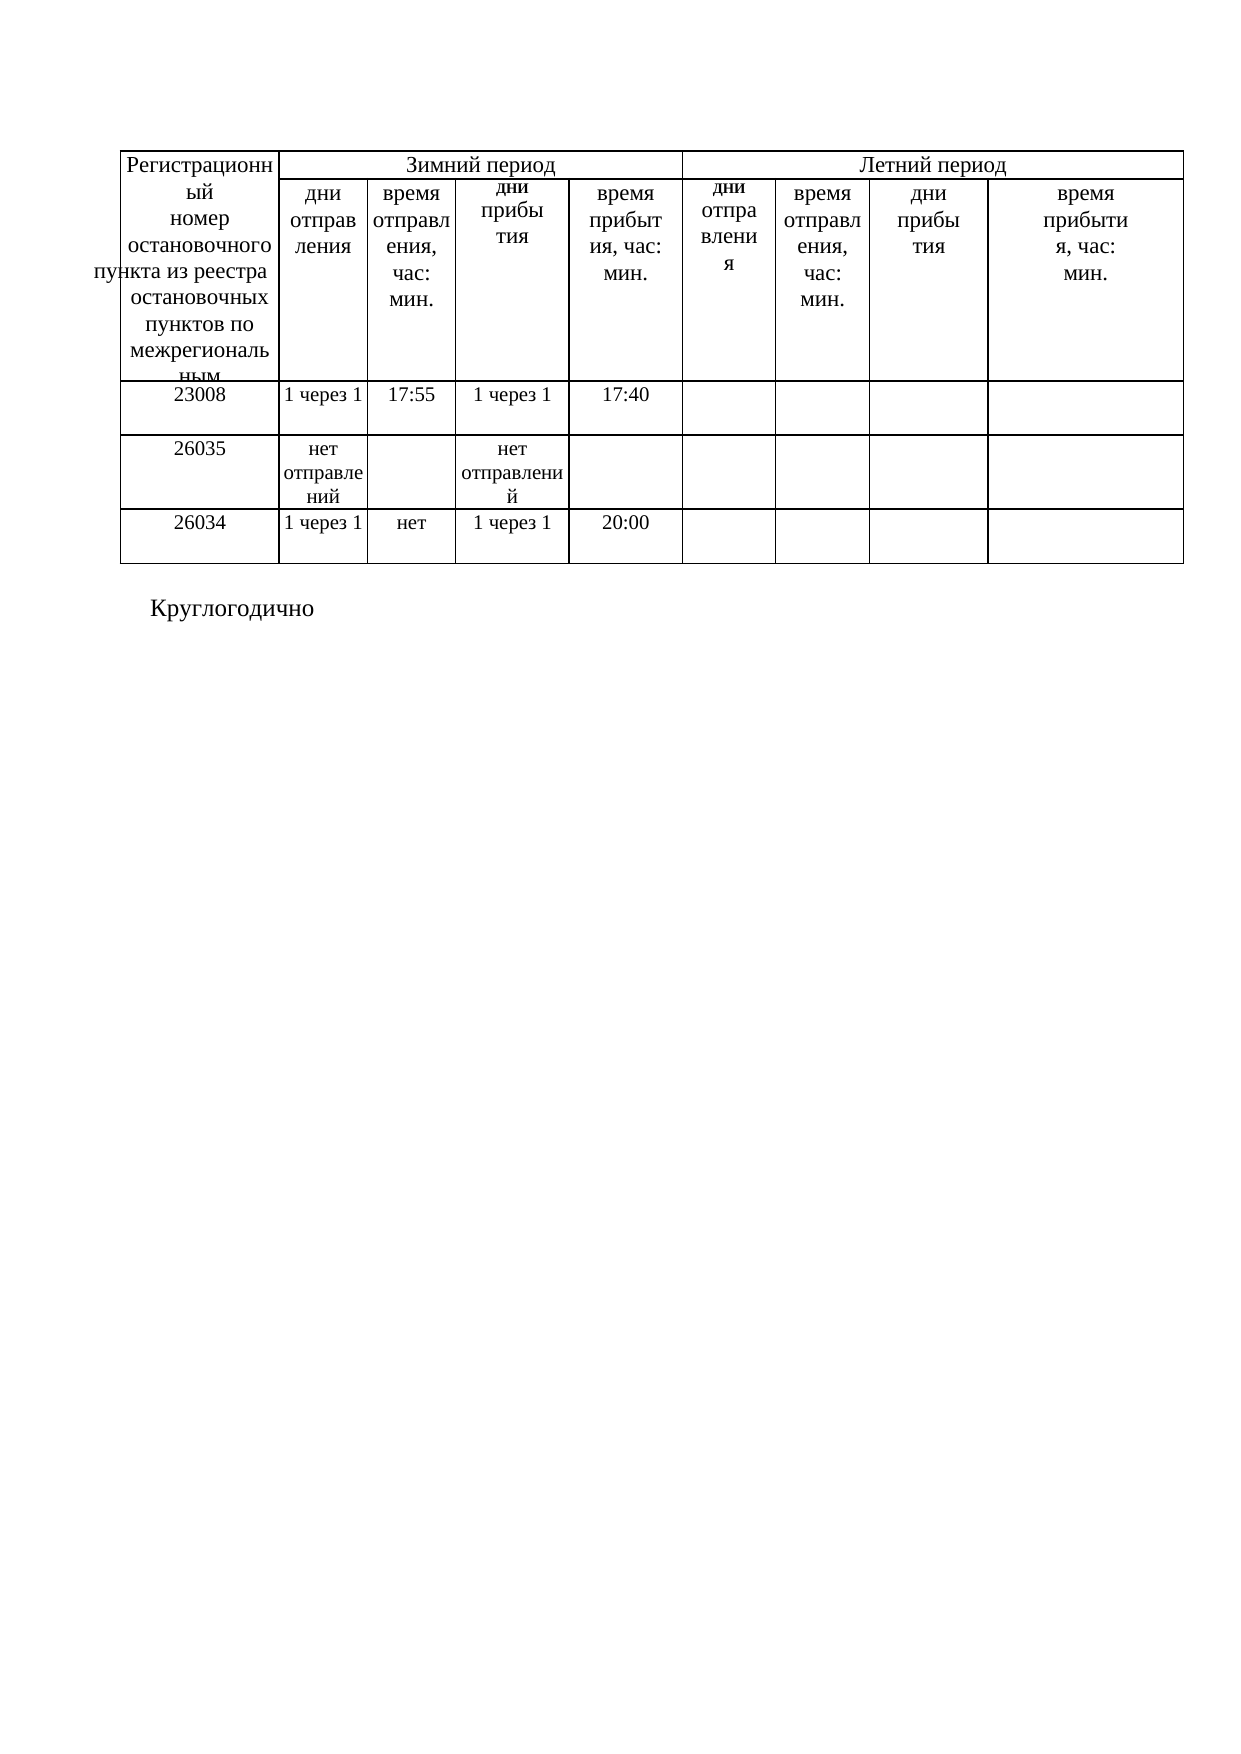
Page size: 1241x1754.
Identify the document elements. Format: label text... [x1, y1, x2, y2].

table_cell нет отправлений [280, 436, 367, 508]
table_header Регистрационный номер остановочного пункта из реестра остановочных пунктов по межрегиональным маршрутам регулярных перевозок [121, 152, 278, 380]
table_cell 1 через 1 [456, 510, 568, 562]
table_cell [776, 510, 869, 562]
table_cell дни прибы тия [870, 180, 987, 380]
table_cell 26035 [121, 436, 278, 508]
table_cell время прибыт ия, час: мин. [570, 180, 682, 380]
table_cell 23008 [121, 382, 278, 434]
text Круглогодично [150, 593, 1090, 622]
table_cell [776, 436, 869, 508]
table_cell ДНИ отпра влени я [683, 180, 775, 380]
table_cell 26034 [121, 510, 278, 562]
table_cell время отправл ения, час: мин. [368, 180, 455, 380]
table_cell [870, 382, 987, 434]
table_cell 17:40 [570, 382, 682, 434]
table_cell [989, 510, 1183, 562]
table_cell [683, 510, 775, 562]
table_cell [776, 382, 869, 434]
table_cell [368, 436, 455, 508]
table_cell [683, 382, 775, 434]
table_cell 1 через 1 [280, 510, 367, 562]
table_cell [989, 382, 1183, 434]
table_cell [570, 436, 682, 508]
table_cell 1 через 1 [280, 382, 367, 434]
table_cell нет отправлений [456, 436, 568, 508]
table_cell 20:00 [570, 510, 682, 562]
table_cell время прибыти я, час: мин. [989, 180, 1183, 380]
table_cell [870, 436, 987, 508]
table_cell [683, 436, 775, 508]
table_cell время отправл ения, час: мин. [776, 180, 869, 380]
table_cell [870, 510, 987, 562]
table_cell 1 через 1 [456, 382, 568, 434]
table_cell нет [368, 510, 455, 562]
table_cell 17:55 [368, 382, 455, 434]
table_cell [989, 436, 1183, 508]
table_header Летний период [683, 152, 1183, 178]
table_cell дни отправ ления [280, 180, 367, 380]
table_header Зимний период [280, 152, 682, 178]
table_cell ДНИ прибы тия [456, 180, 568, 380]
